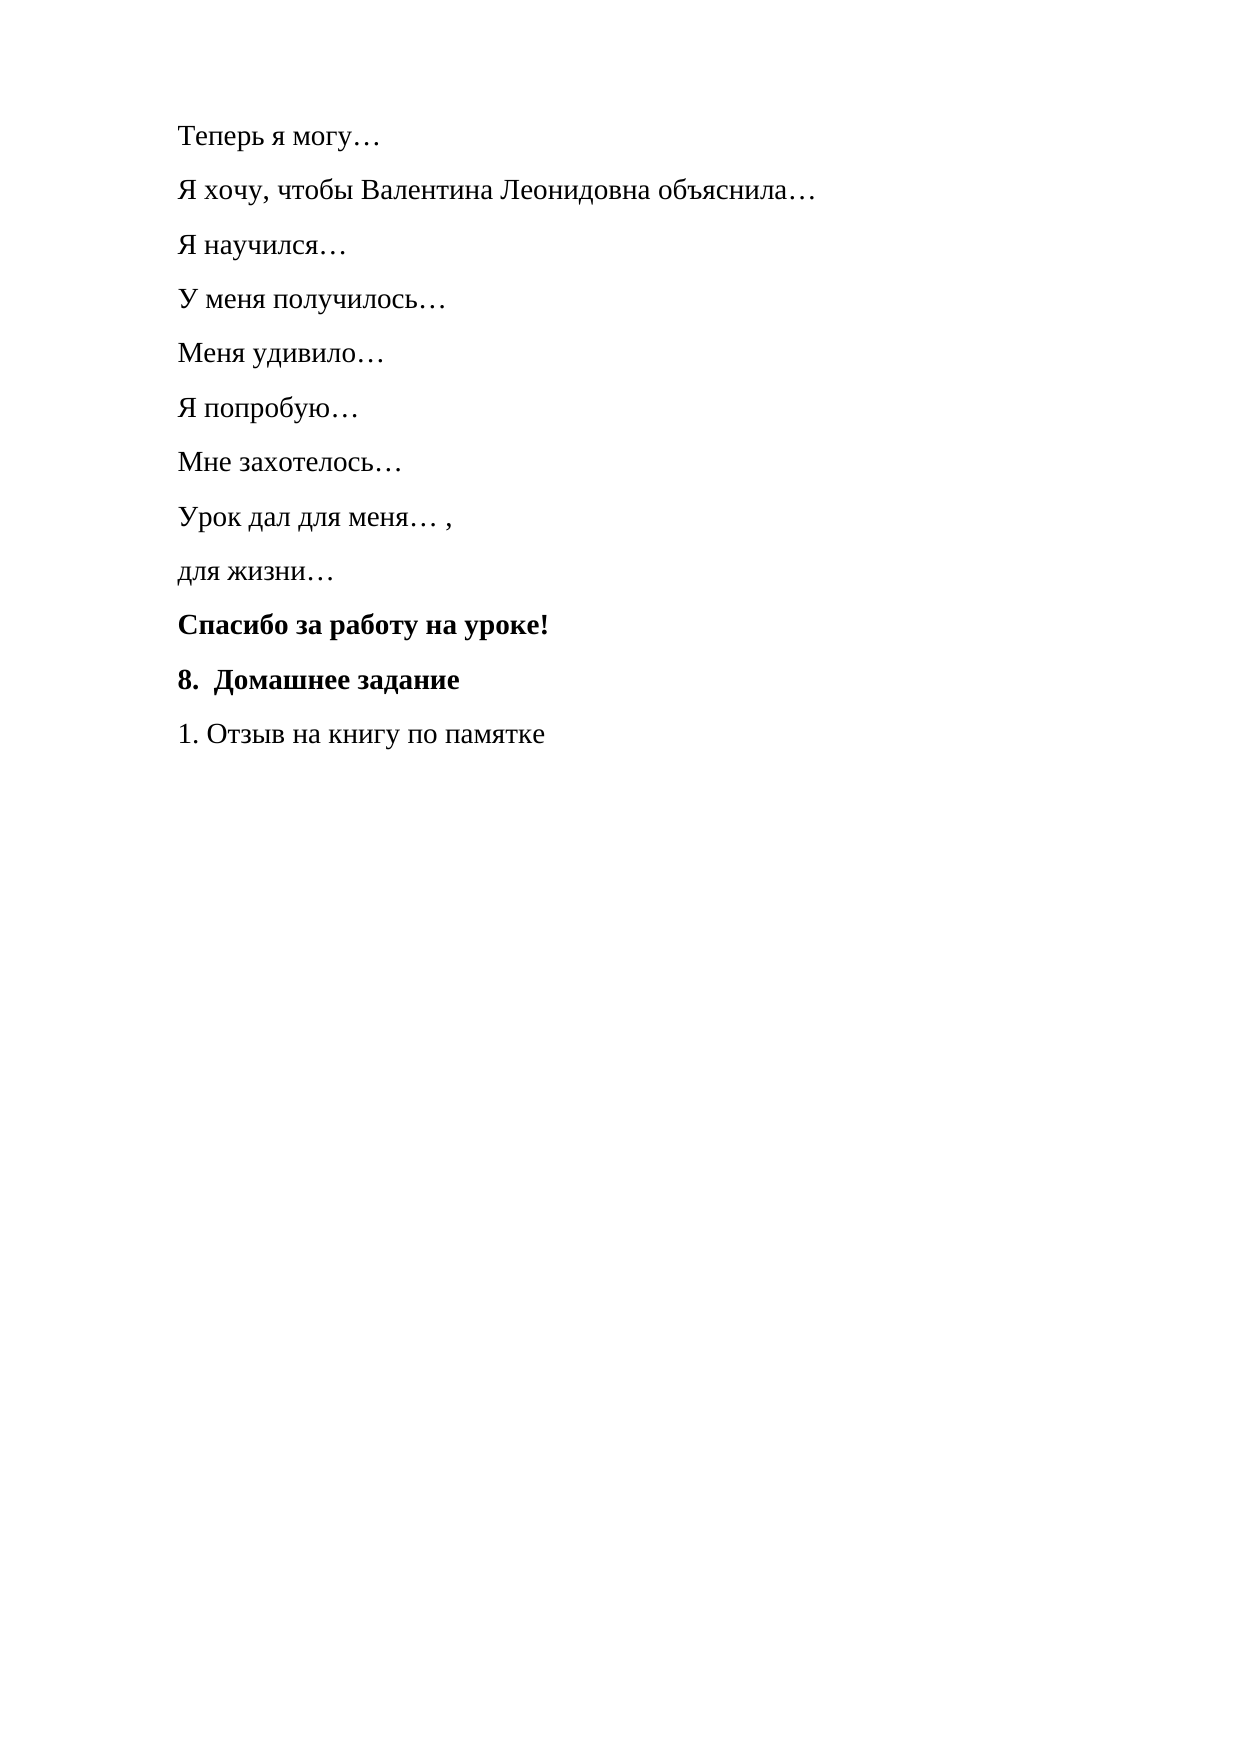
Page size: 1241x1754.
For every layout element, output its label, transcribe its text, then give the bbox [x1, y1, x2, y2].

text Теперь я могу… [177, 118, 1152, 152]
text Мне захотелось… [177, 444, 1152, 478]
text Урок дал для меня… , [177, 499, 1152, 532]
text 8. Домашнее задание [177, 662, 1152, 695]
text Меня удивило… [177, 336, 1152, 369]
text для жизни… [177, 553, 1152, 587]
text Я попробую… [177, 390, 1152, 423]
text Я хочу, чтобы Валентина Леонидовна объяснила… [177, 172, 1152, 206]
text 1. Отзыв на книгу по памятке [177, 716, 1152, 750]
text Спасибо за работу на уроке! [177, 607, 1152, 641]
text У меня получилось… [177, 281, 1152, 315]
text Я научился… [177, 227, 1152, 260]
